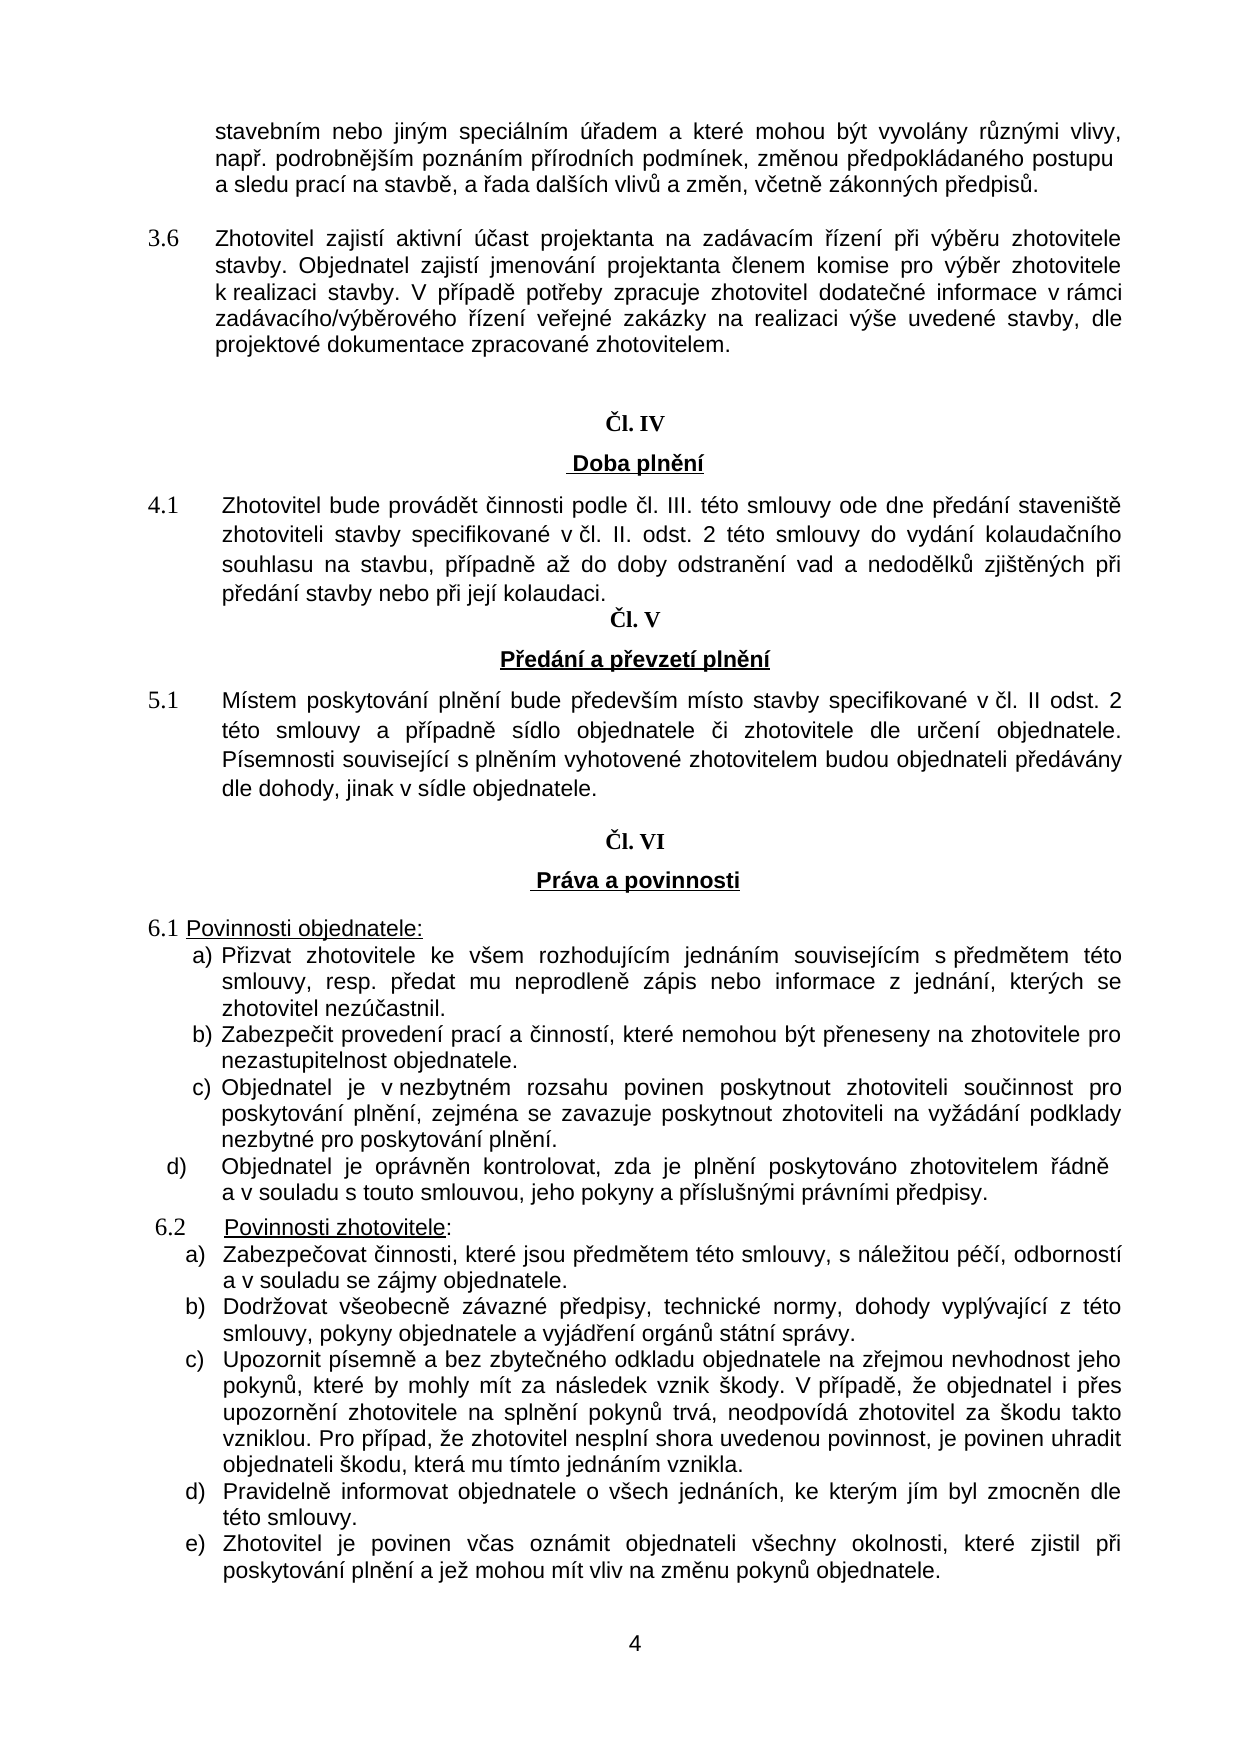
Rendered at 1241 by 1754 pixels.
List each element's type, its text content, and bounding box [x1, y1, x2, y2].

list Zhotovitel zajistí aktivní účast projektanta na zadávacím řízení při výběru zhotovitele stavby. Objednatel zajistí jmenování projektanta členem komise pro výběr zhotovitele k realizaci stavby. V případě potřeby zpracuje zhotovitel dodatečné informace v rámci zadávacího/výběrového řízení veřejné zakázky na realizaci výše uvedené stavby, dle projektové dokumentace zpracované zhotovitelem. [148, 223, 1122, 358]
list Zhotovitel bude provádět činnosti podle čl. III. této smlouvy ode dne předání staveniště zhotoviteli stavby specifikované v čl. II. odst. 2 této smlouvy do vydání kolaudačního souhlasu na stavbu, případně až do doby odstranění vad a nedodělků zjištěných při předání stavby nebo při její kolaudaci. [148, 489, 1122, 606]
list Povinnosti objednatele: [148, 913, 1122, 942]
subtitle Čl. VI [148, 828, 1122, 854]
list Objednatel je v nezbytném rozsahu povinen poskytnout zhotoviteli součinnost pro poskytování plnění, zejména se zavazuje poskytnout zhotoviteli na vyžádání podklady nezbytné pro poskytování plnění. [192, 1074, 1122, 1153]
list Povinnosti zhotovitele: [154, 1212, 1122, 1241]
list Zhotovitel je povinen včas oznámit objednateli všechny okolnosti, které zjistil při poskytování plnění a jež mohou mít vliv na změnu pokynů objednatele. [185, 1530, 1122, 1583]
subtitle Doba plnění [148, 450, 1122, 476]
list Zabezpečit provedení prací a činností, které nemohou být přeneseny na zhotovitele pro nezastupitelnost objednatele. [192, 1021, 1122, 1074]
subtitle Čl. V [148, 606, 1122, 632]
list Dodržovat všeobecně závazné předpisy, technické normy, dohody vyplývající z této smlouvy, pokyny objednatele a vyjádření orgánů státní správy. [185, 1293, 1122, 1346]
subtitle Práva a povinnosti [148, 867, 1122, 894]
subtitle Čl. IV [148, 410, 1122, 437]
subtitle Předání a převzetí plnění [148, 646, 1122, 672]
list Zabezpečovat činnosti, které jsou předmětem této smlouvy, s náležitou péčí, odborností a v souladu se zájmy objednatele. [185, 1241, 1122, 1293]
list Pravidelně informovat objednatele o všech jednáních, ke kterým jím byl zmocněn dle této smlouvy. [185, 1478, 1122, 1530]
list Objednatel je oprávněn kontrolovat, zda je plnění poskytováno zhotovitelem řádně a v souladu s touto smlouvou, jeho pokyny a příslušnými právními předpisy. [166, 1153, 1122, 1206]
list Přizvat zhotovitele ke všem rozhodujícím jednáním souvisejícím s předmětem této smlouvy, resp. předat mu neprodleně zápis nebo informace z jednání, kterých se zhotovitel nezúčastnil. [192, 942, 1122, 1021]
list Místem poskytování plnění bude především místo stavby specifikované v čl. II odst. 2 této smlouvy a případně sídlo objednatele či zhotovitele dle určení objednatele. Písemnosti související s plněním vyhotovené zhotovitelem budou objednateli předávány dle dohody, jinak v sídle objednatele. [148, 685, 1122, 802]
list Upozornit písemně a bez zbytečného odkladu objednatele na zřejmou nevhodnost jeho pokynů, které by mohly mít za následek vznik škody. V případě, že objednatel i přes upozornění zhotovitele na splnění pokynů trvá, neodpovídá zhotovitel za škodu takto vzniklou. Pro případ, že zhotovitel nesplní shora uvedenou povinnost, je povinen uhradit objednateli škodu, která mu tímto jednáním vznikla. [185, 1346, 1122, 1478]
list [148, 118, 1122, 197]
